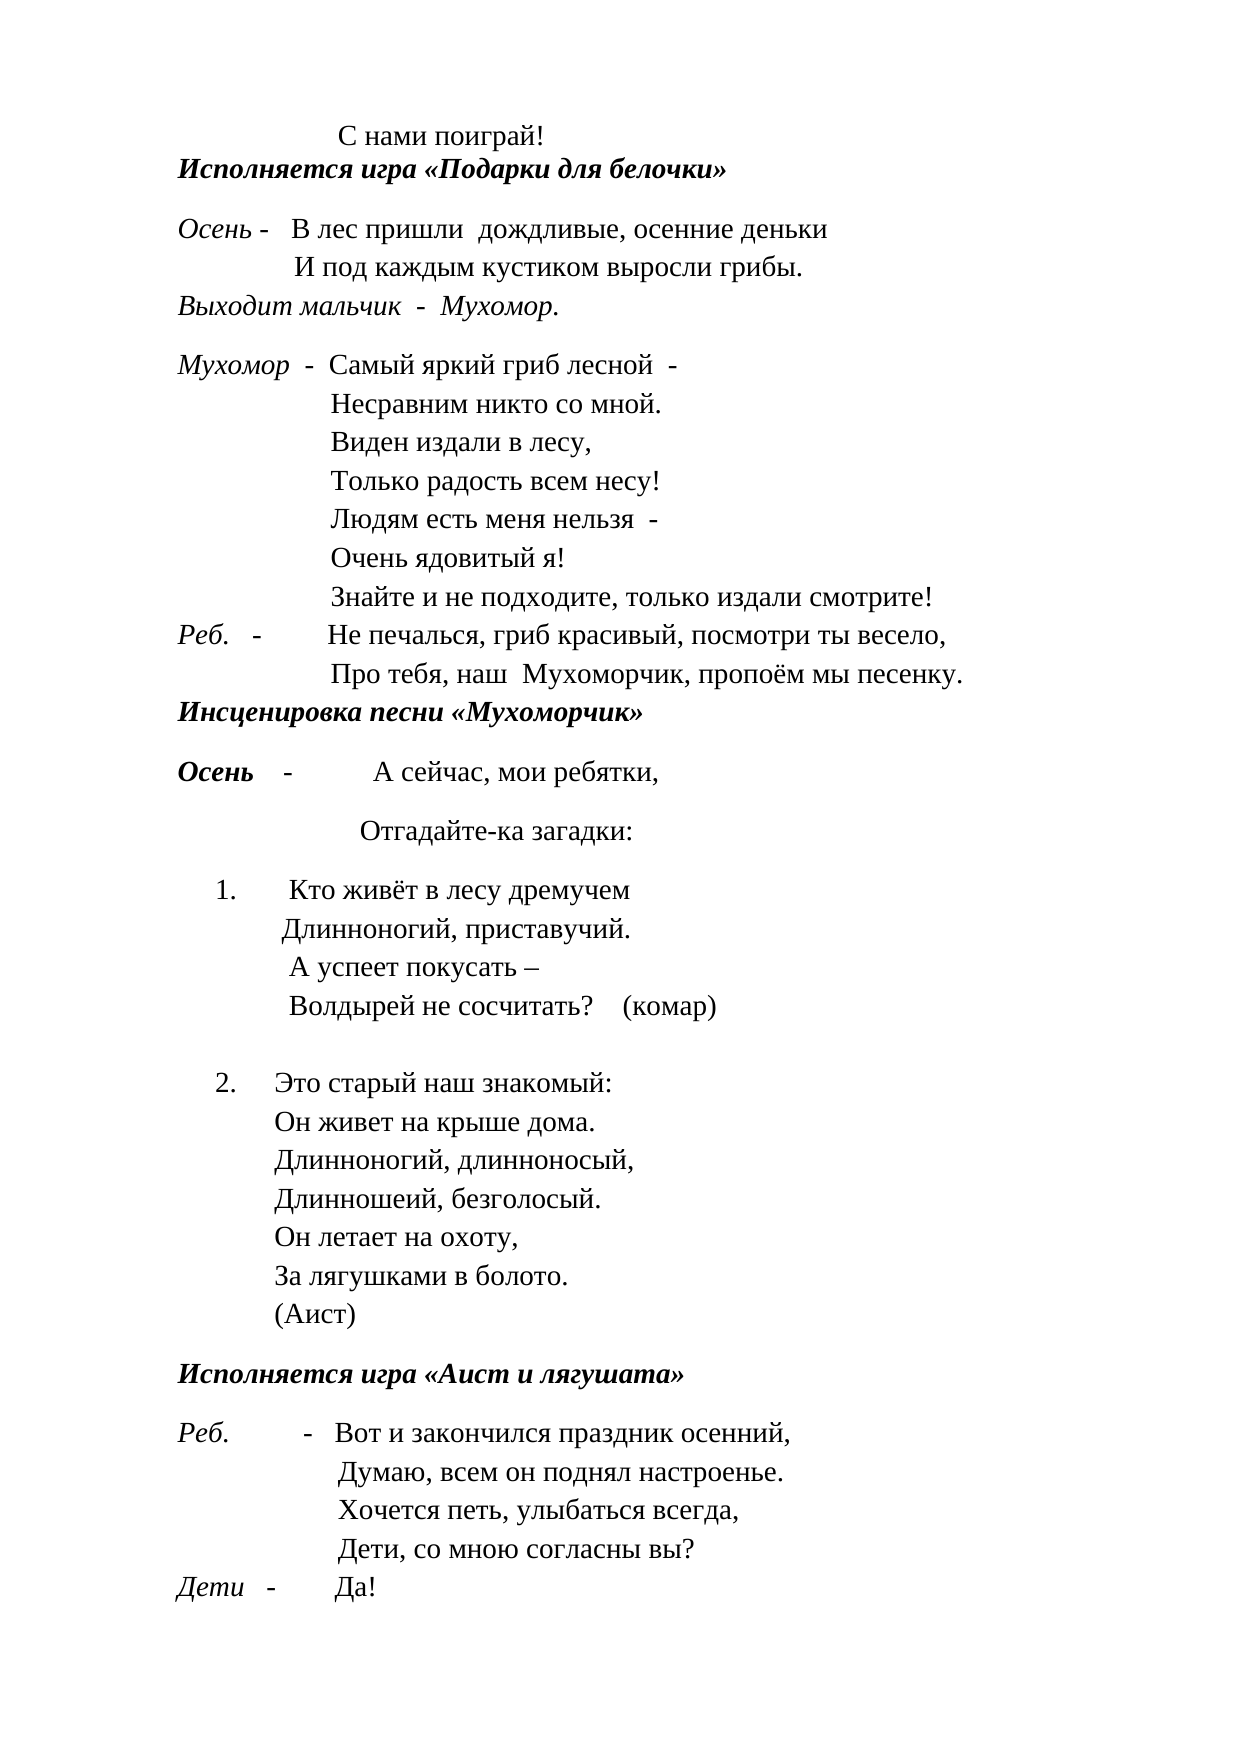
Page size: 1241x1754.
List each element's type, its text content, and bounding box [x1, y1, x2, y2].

text Осень - В лес пришли дождливые, осенние деньки [177, 211, 1152, 244]
text Осень - А сейчас, мои ребятки, [177, 754, 1152, 787]
text Про тебя, наш Мухоморчик, пропоём мы песенку. [177, 656, 1152, 689]
text Думаю, всем он поднял настроенье. [177, 1454, 1152, 1487]
list Волдырей не сосчитать? (комар) [252, 988, 1152, 1022]
text Отгадайте-ка загадки: [177, 813, 1152, 847]
text Реб. - Вот и закончился праздник осенний, [177, 1415, 1152, 1449]
text Реб. - Не печалься, гриб красивый, посмотри ты весело, [177, 617, 1152, 651]
list Это старый наш знакомый: Он живет на крыше дома. Длинноногий, длинноносый, Длинношеий, безголосый. Он летает на охоту, За лягушками в болото. (Аист) [215, 1065, 1152, 1330]
text Инсценировка песни «Мухоморчик» [177, 694, 1152, 728]
text Исполняется игра «Подарки для белочки» [177, 152, 1152, 185]
text Хочется петь, улыбаться всегда, [177, 1492, 1152, 1526]
list Кто живёт в лесу дремучем [215, 872, 1152, 906]
text Дети, со мною согласны вы? [177, 1531, 1152, 1564]
text Дети - Да! [177, 1569, 1152, 1603]
text Только радость всем несу! [177, 463, 1152, 497]
list А успеет покусать – [252, 949, 1152, 983]
text Мухомор - Самый яркий гриб лесной - [177, 347, 1152, 381]
text И под каждым кустиком выросли грибы. [177, 249, 1152, 283]
text Очень ядовитый я! [177, 540, 1152, 574]
text Несравним никто со мной. [177, 386, 1152, 419]
text Знайте и не подходите, только издали смотрите! [177, 579, 1152, 612]
text Выходит мальчик - Мухомор. [177, 288, 1152, 322]
text Исполняется игра «Аист и лягушата» [177, 1356, 1152, 1389]
text Виден издали в лесу, [177, 424, 1152, 458]
list Длинноногий, приставучий. [252, 911, 1152, 944]
text Людям есть меня нельзя - [177, 502, 1152, 535]
text С нами поиграй! [177, 118, 1152, 152]
